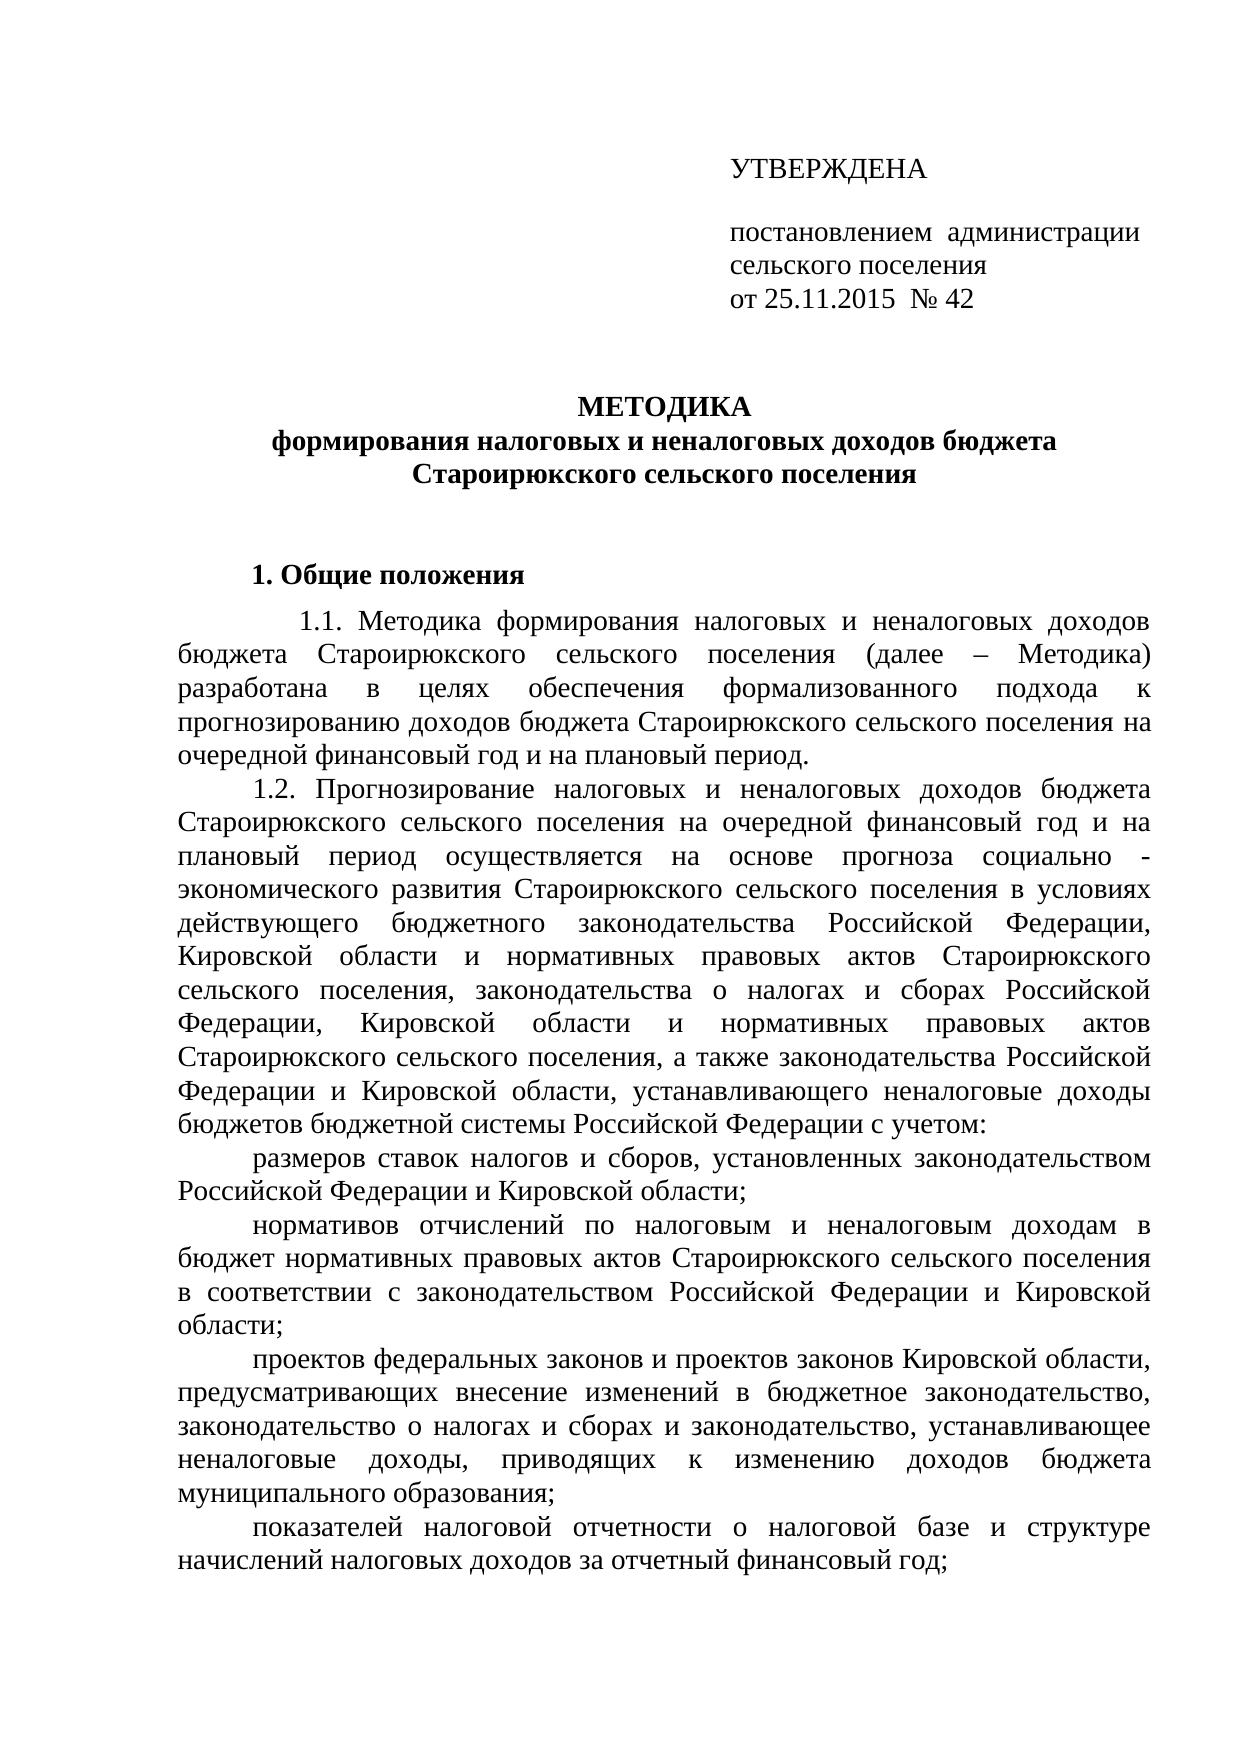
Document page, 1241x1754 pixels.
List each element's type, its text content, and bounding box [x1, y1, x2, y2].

text проектов федеральных законов и проектов законов Кировской области, предусматривающих внесение изменений в бюджетное законодательство, законодательство о налогах и сборах и законодательство, устанавливающее неналоговые доходы, приводящих к изменению доходов бюджета муниципального образования; [177, 1341, 1152, 1509]
text 1.1. Методика формирования налоговых и неналоговых доходов бюджета Староирюкского сельского поселения (далее – Методика) разработана в целях обеспечения формализованного подхода к прогнозированию доходов бюджета Староирюкского сельского поселения на очередной финансовый год и на плановый период. [177, 603, 1152, 771]
text нормативов отчислений по налоговым и неналоговым доходам в бюджет нормативных правовых актов Староирюкского сельского поселения в соответствии с законодательством Российской Федерации и Кировской области; [177, 1207, 1152, 1341]
text МЕТОДИКА [177, 389, 1152, 423]
text показателей налоговой отчетности о налоговой базе и структуре начислений налоговых доходов за отчетный финансовый год; [177, 1509, 1152, 1576]
text 1.2. Прогнозирование налоговых и неналоговых доходов бюджета Староирюкского сельского поселения на очередной финансовый год и на плановый период осуществляется на основе прогноза социально - экономического развития Староирюкского сельского поселения в условиях действующего бюджетного законодательства Российской Федерации, Кировской области и нормативных правовых актов Староирюкского сельского поселения, законодательства о налогах и сборах Российской Федерации, Кировской области и нормативных правовых актов Староирюкского сельского поселения, а также законодательства Российской Федерации и Кировской области, устанавливающего неналоговые доходы бюджетов бюджетной системы Российской Федерации с учетом: [177, 771, 1152, 1140]
text формирования налоговых и неналоговых доходов бюджета Староирюкского сельского поселения [177, 423, 1152, 490]
table_header УТВЕРЖДЕНА постановлением администрации сельского поселения от 25.11.2015 № 42 [718, 152, 1152, 356]
text 1. Общие положения [177, 557, 1152, 591]
text размеров ставок налогов и сборов, установленных законодательством Российской Федерации и Кировской области; [177, 1140, 1152, 1207]
